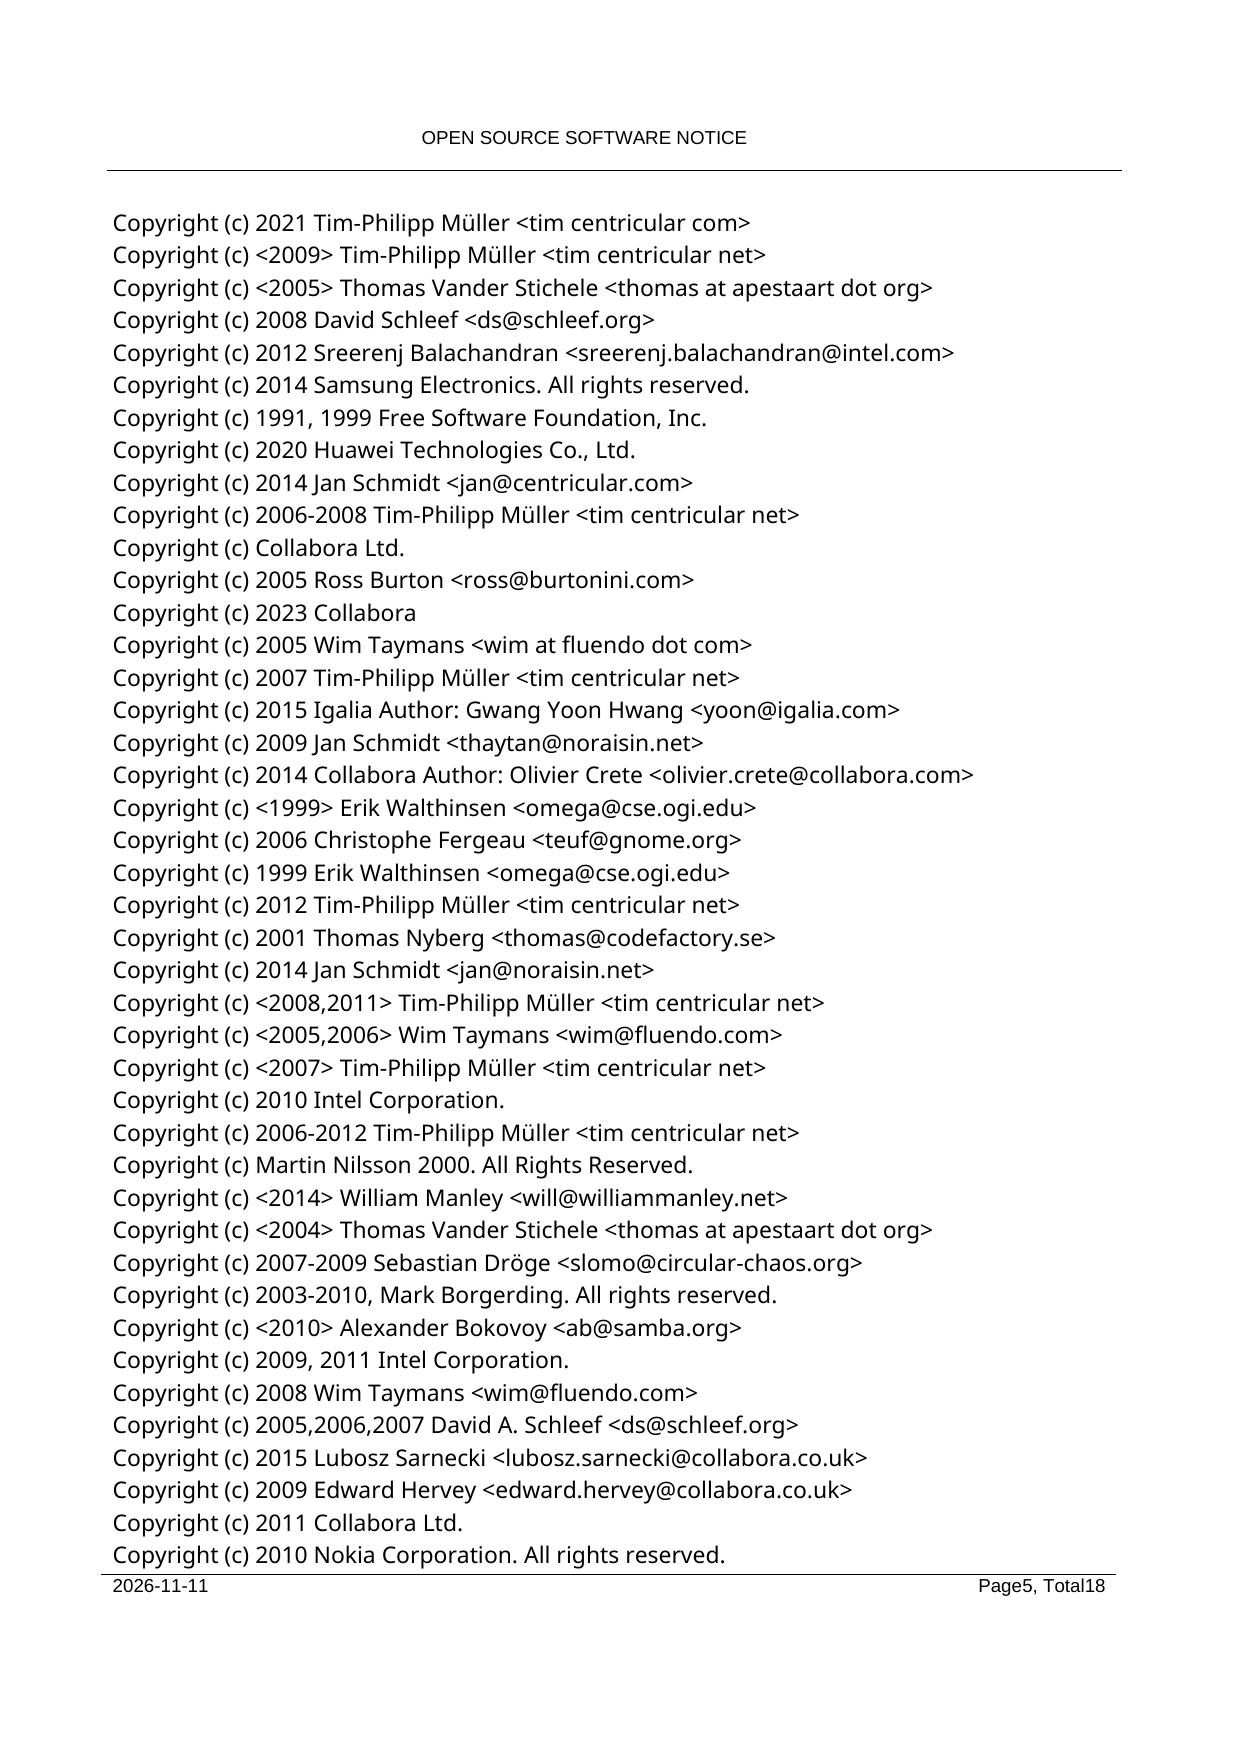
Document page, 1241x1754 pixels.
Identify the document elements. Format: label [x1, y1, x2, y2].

text [112, 206, 1128, 1571]
